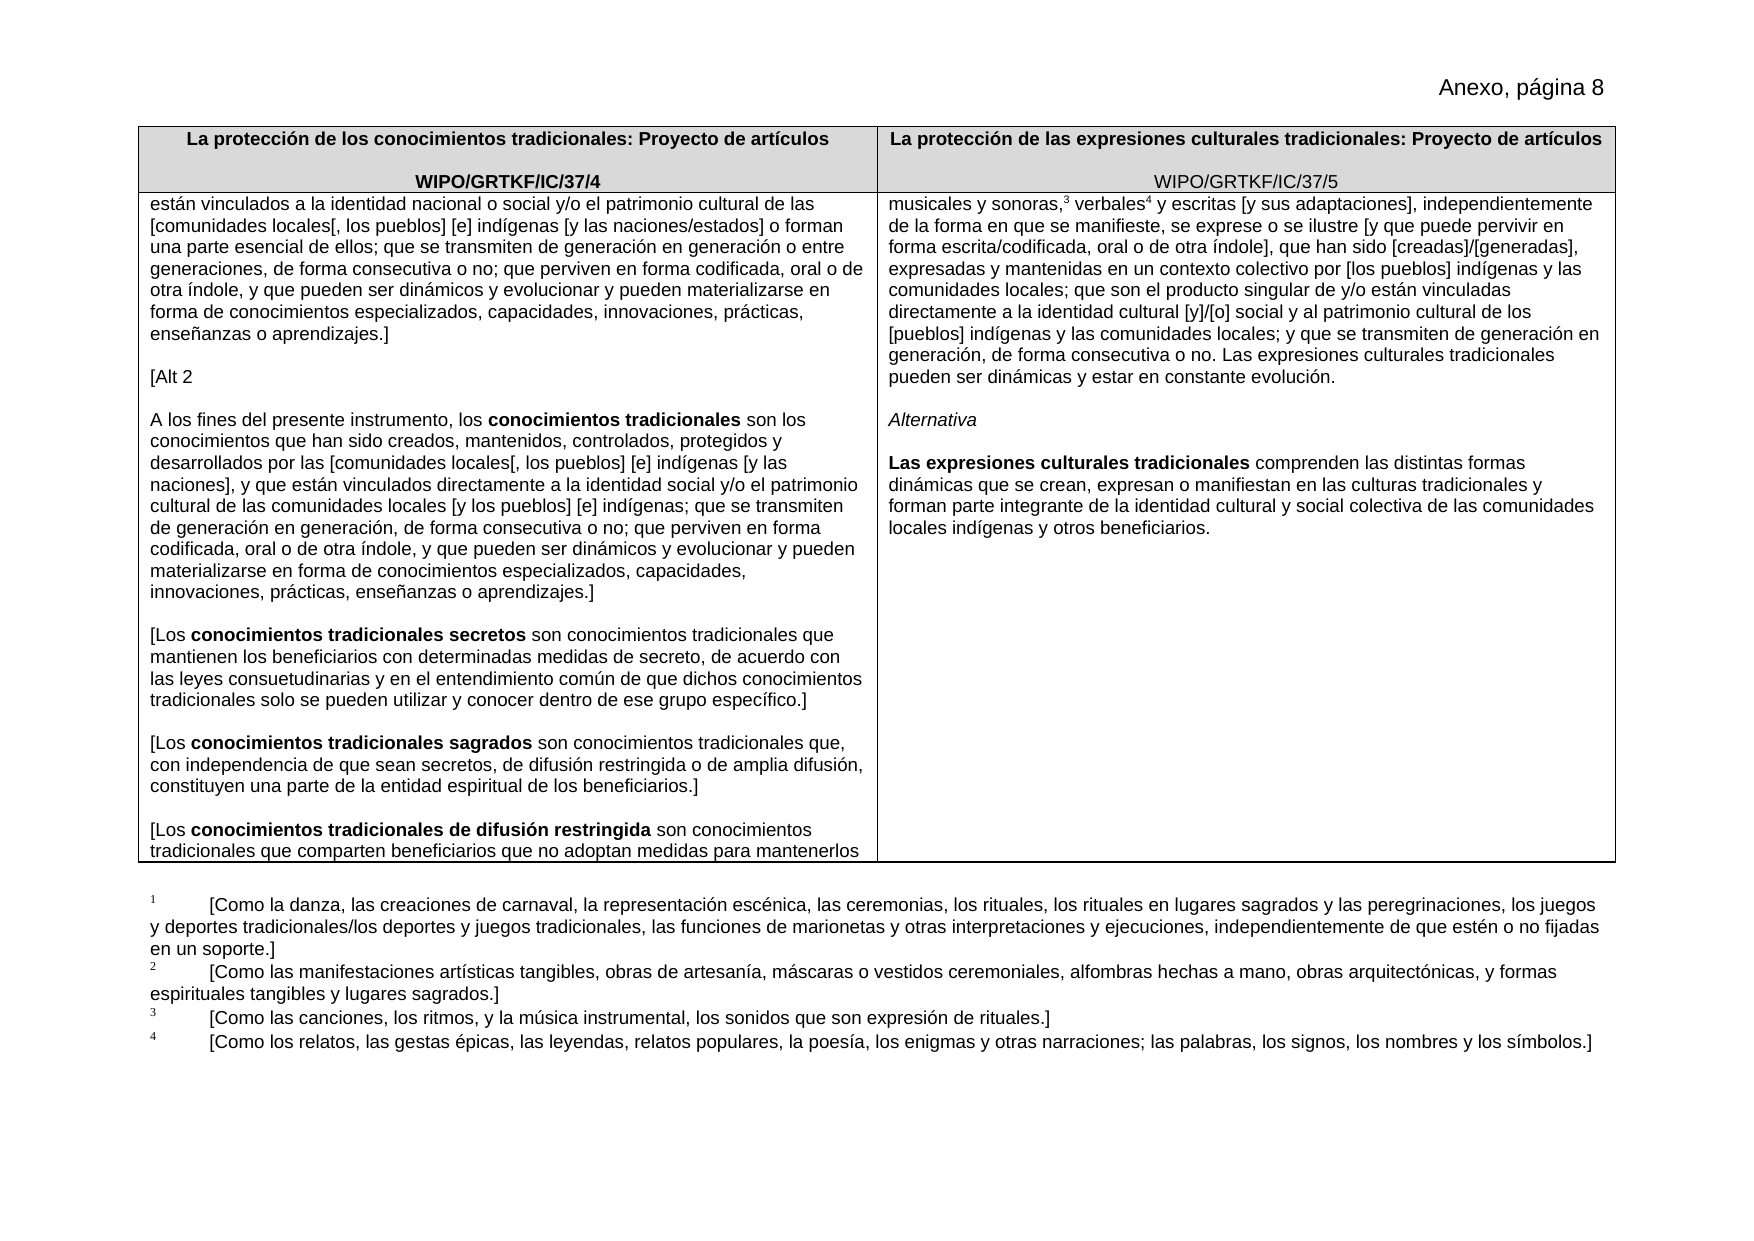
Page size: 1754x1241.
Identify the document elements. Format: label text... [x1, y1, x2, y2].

table_header La protección de las expresiones culturales tradicionales: Proyecto de artículos WIPO/GRTKF/IC/37/5 [878, 127, 1615, 192]
table_header La protección de los conocimientos tradicionales: Proyecto de artículos WIPO/GRTKF/IC/37/4 [139, 127, 877, 192]
